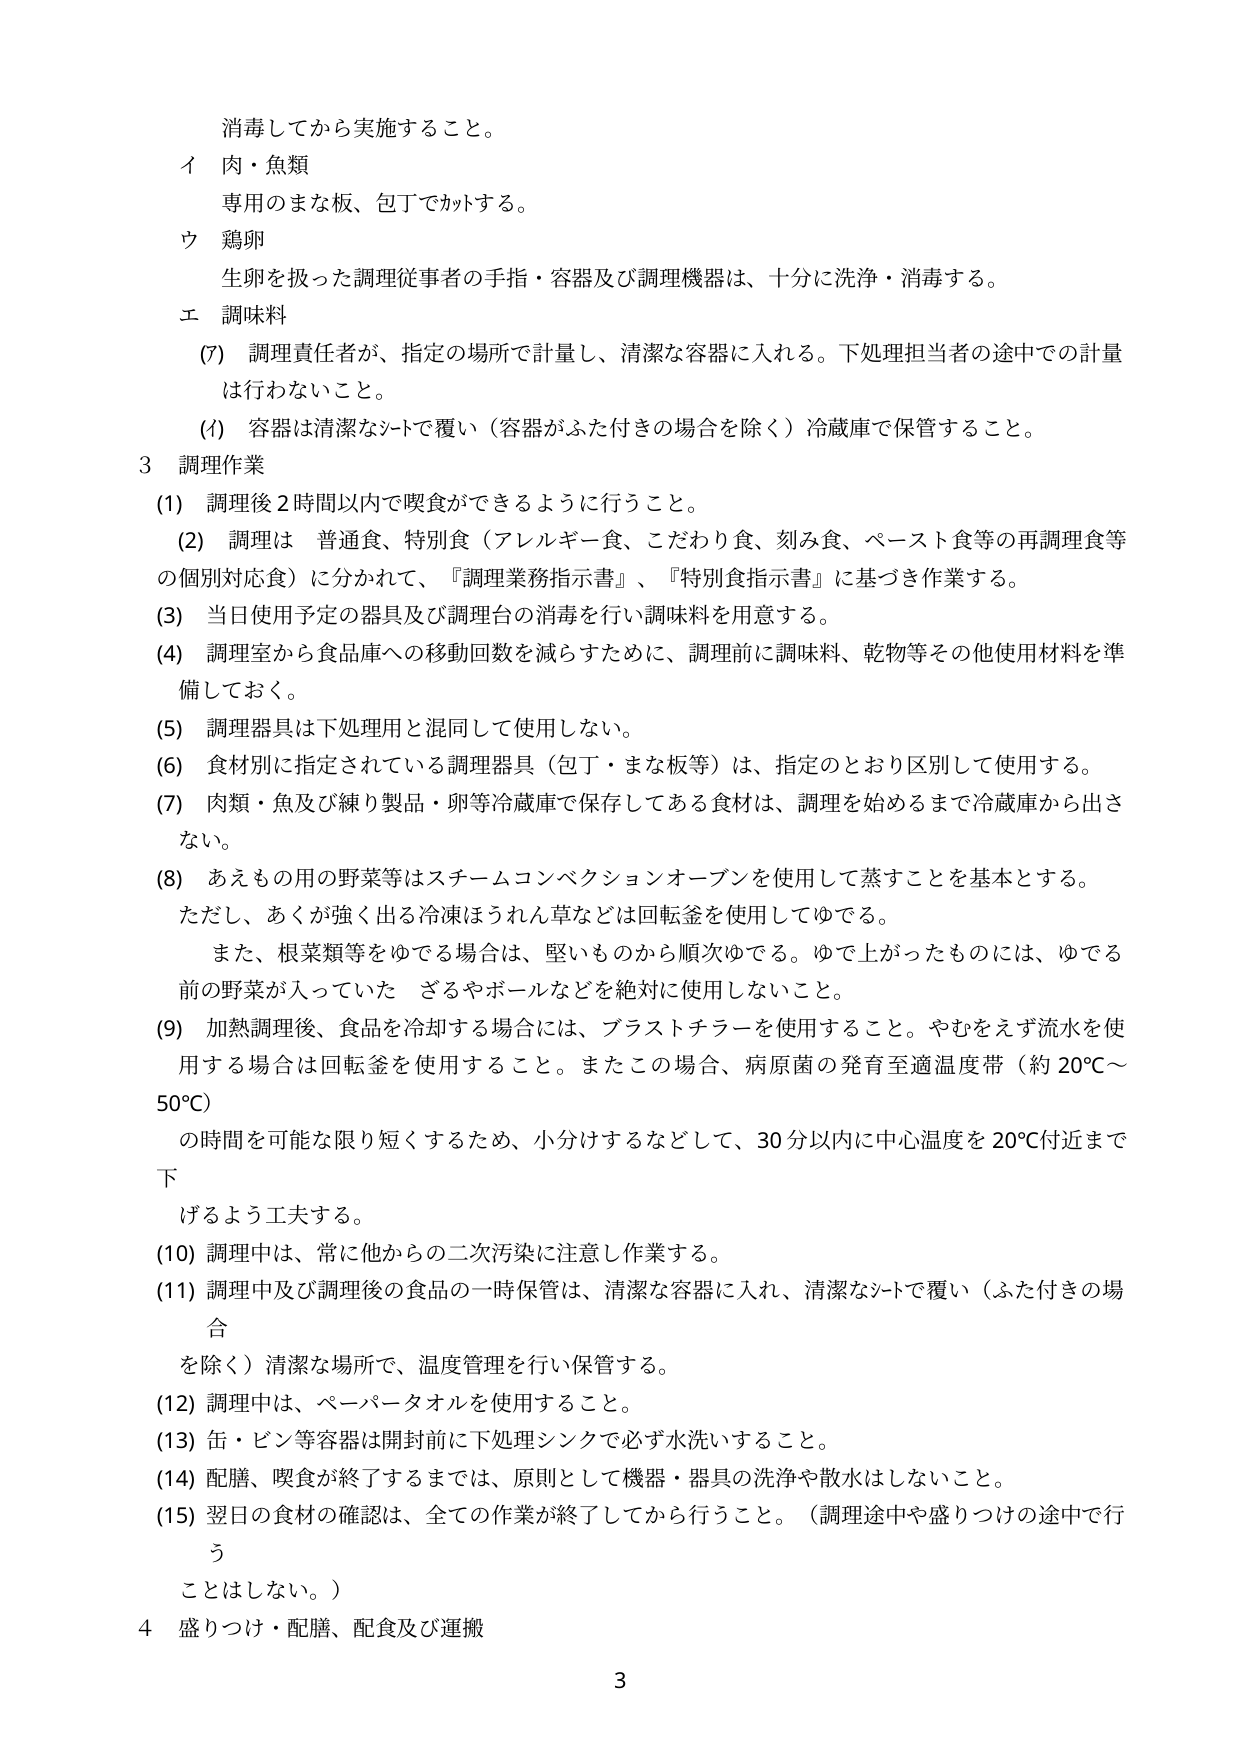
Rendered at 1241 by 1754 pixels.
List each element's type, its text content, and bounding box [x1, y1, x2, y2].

text ３ 調理作業 [112, 446, 1128, 483]
list 調理中は、常に他からの二次汚染に注意し作業する。 [157, 1233, 1128, 1271]
list 当日使用予定の器具及び調理台の消毒を行い調味料を用意する。 [157, 596, 1128, 633]
list あえもの用の野菜等はスチームコンベクションオーブンを使用して蒸すことを基本とする。 [157, 858, 1128, 896]
text 生卵を扱った調理従事者の手指・容器及び調理機器は、十分に洗浄・消毒する。 [200, 258, 1128, 296]
text げるよう工夫する。 [156, 1196, 1128, 1233]
list 容器は清潔なｼｰﾄで覆い（容器がふた付きの場合を除く）冷蔵庫で保管すること。 [200, 408, 1128, 446]
text 備しておく。 [156, 671, 1128, 708]
list 調理後2時間以内で喫食ができるように行うこと。 [157, 483, 1128, 521]
list 調理室から食品庫への移動回数を減らすために、調理前に調味料、乾物等その他使用材料を準 [157, 633, 1128, 671]
list 配膳、喫食が終了するまでは、原則として機器・器具の洗浄や散水はしないこと。 [157, 1458, 1128, 1496]
text は行わないこと。 [200, 371, 1128, 408]
list 調理中及び調理後の食品の一時保管は、清潔な容器に入れ、清潔なｼｰﾄで覆い（ふた付きの場合 [157, 1271, 1128, 1346]
list 食材別に指定されている調理器具（包丁・まな板等）は、指定のとおり区別して使用する。 [157, 746, 1128, 783]
list 調理器具は下処理用と混同して使用しない。 [157, 708, 1128, 746]
text また、根菜類等をゆでる場合は、堅いものから順次ゆでる。ゆで上がったものには、ゆでる前の野菜が入っていた ざるやボールなどを絶対に使用しないこと。 [178, 933, 1128, 1008]
text ウ 鶏卵 [112, 221, 1128, 258]
text ４ 盛りつけ・配膳、配食及び運搬 [112, 1608, 1128, 1646]
list 翌日の食材の確認は、全ての作業が終了してから行うこと。（調理途中や盛りつけの途中で行う [157, 1496, 1128, 1571]
list 肉類・魚及び練り製品・卵等冷蔵庫で保存してある食材は、調理を始めるまで冷蔵庫から出さ [157, 783, 1128, 821]
text イ 肉・魚類 [112, 146, 1128, 183]
list 缶・ビン等容器は開封前に下処理シンクで必ず水洗いすること。 [157, 1421, 1128, 1458]
text 消毒してから実施すること。 [200, 108, 1128, 146]
text 専用のまな板、包丁でｶｯﾄする。 [200, 183, 1128, 221]
list 調理中は、ペーパータオルを使用すること。 [157, 1383, 1128, 1421]
text ただし、あくが強く出る冷凍ほうれん草などは回転釜を使用してゆでる。 [156, 896, 1128, 933]
list 調理責任者が、指定の場所で計量し、清潔な容器に入れる。下処理担当者の途中での計量 [200, 333, 1128, 371]
list 加熱調理後、食品を冷却する場合には、ブラストチラーを使用すること。やむをえず流水を使 [157, 1008, 1128, 1046]
text ことはしない。） [156, 1571, 1128, 1608]
list 調理は 普通食、特別食（アレルギー食、こだわり食、刻み食、ペースト食等の再調理食等 の個別対応食）に分かれて、『調理業務指示書』、『特別食指示書』に基づき作業する。 [156, 521, 1128, 596]
text の時間を可能な限り短くするため、小分けするなどして、30分以内に中心温度を20℃付近まで下 [156, 1121, 1128, 1196]
text エ 調味料 [112, 296, 1128, 333]
text ない。 [156, 821, 1128, 858]
text を除く）清潔な場所で、温度管理を行い保管する。 [156, 1346, 1128, 1383]
text 用する場合は回転釜を使用すること。またこの場合、病原菌の発育至適温度帯（約20℃～50℃） [156, 1046, 1128, 1121]
